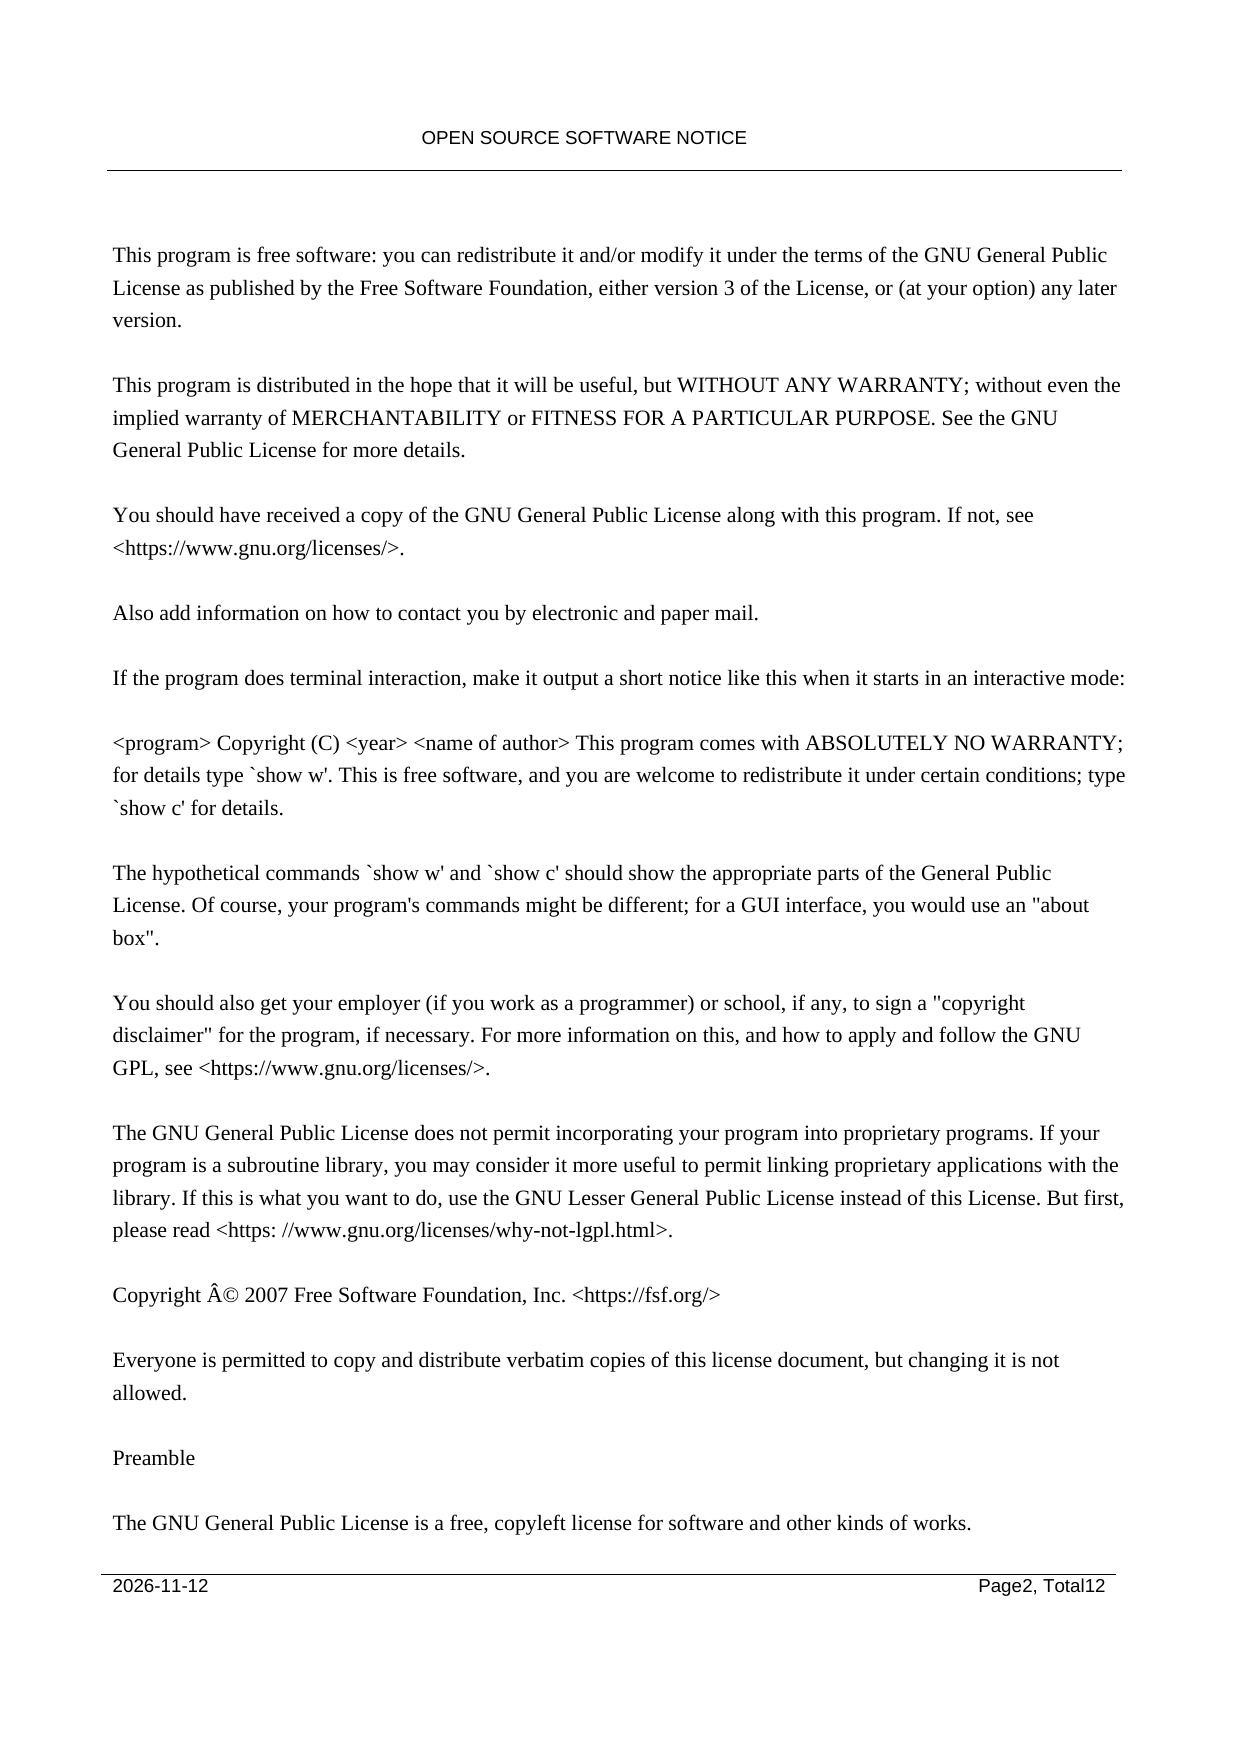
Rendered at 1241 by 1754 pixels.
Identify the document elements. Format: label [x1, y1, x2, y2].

text [112, 206, 1128, 1539]
